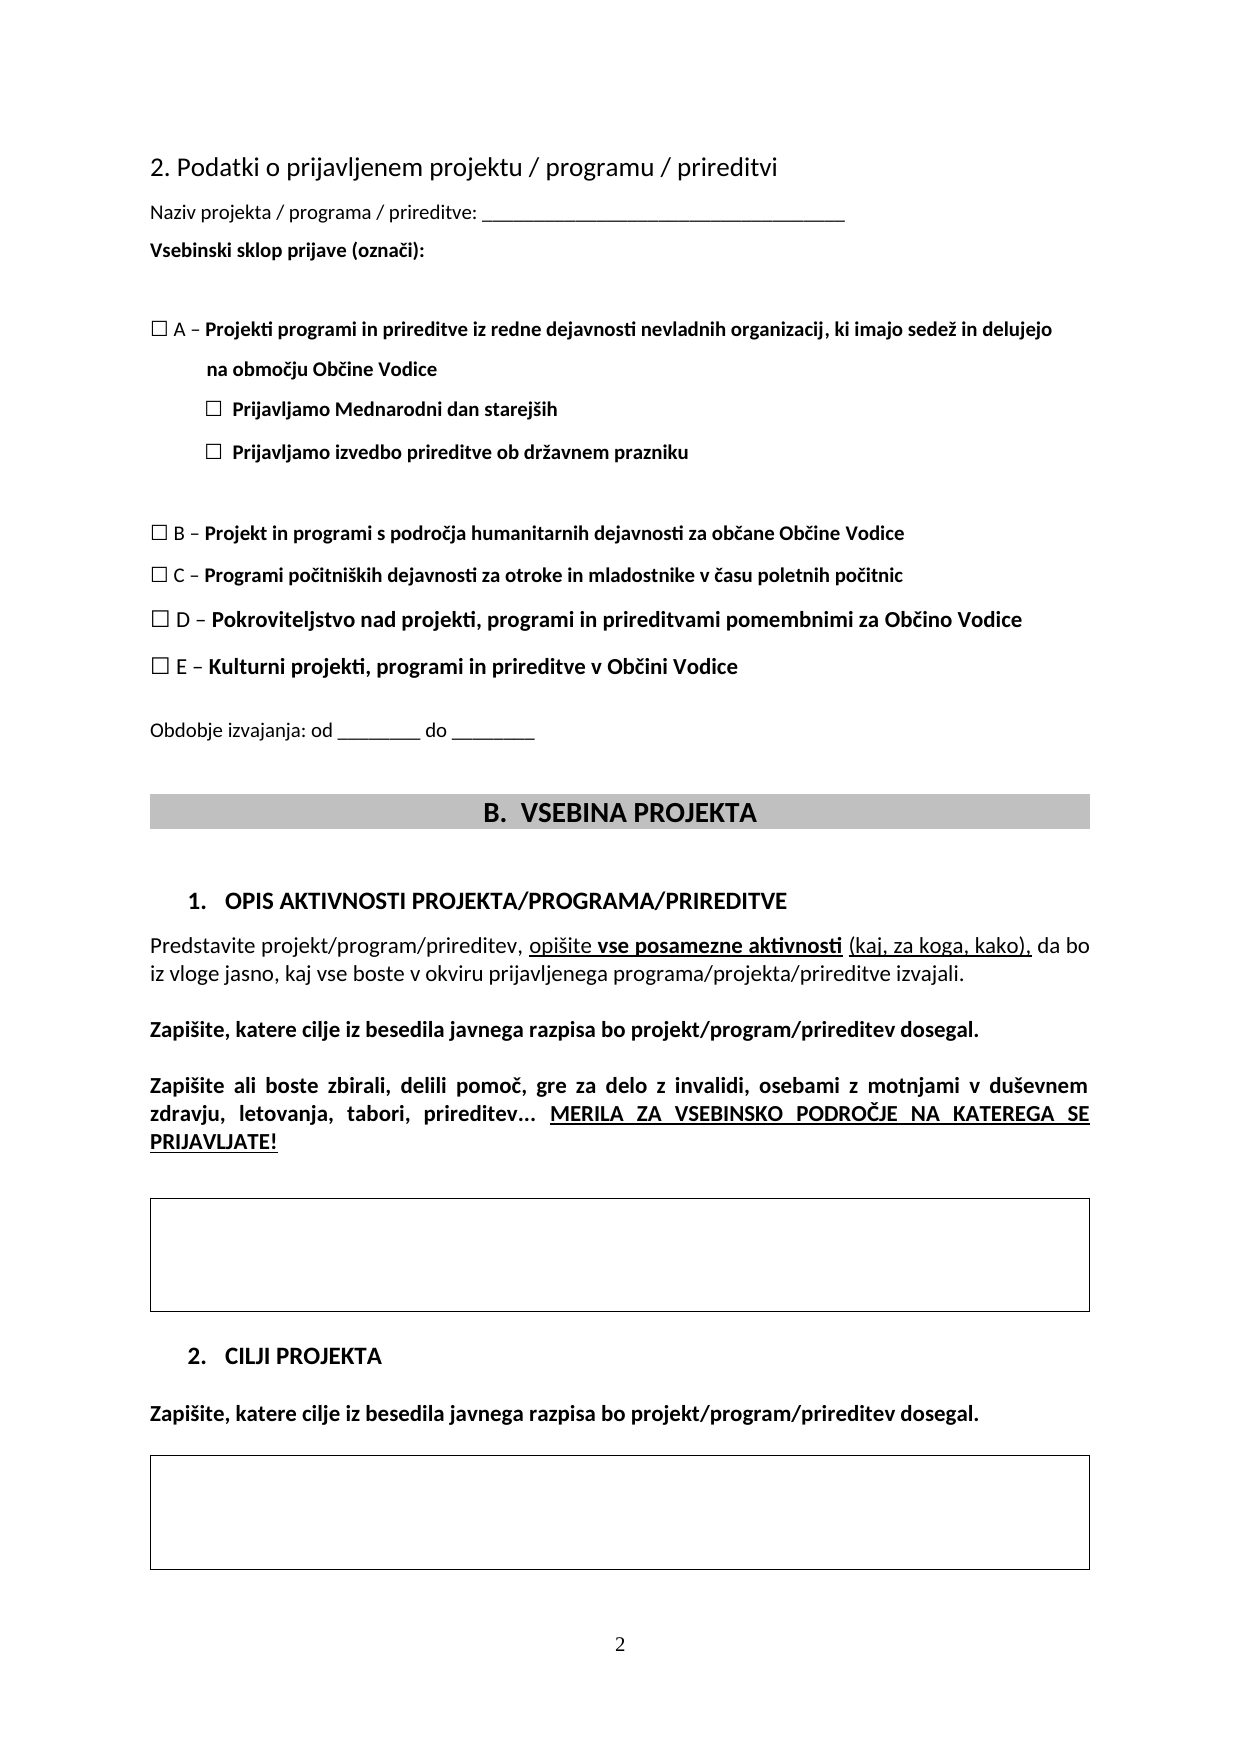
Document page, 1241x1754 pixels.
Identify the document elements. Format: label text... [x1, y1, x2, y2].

table_header [151, 1199, 1089, 1311]
text Zapišite, katere cilje iz besedila javnega razpisa bo projekt/program/prireditev dosegal. [150, 1399, 1090, 1427]
list ☐ D – Pokroviteljstvo nad projekti, programi in prireditvami pomembnimi za Občino Vodice [150, 603, 1090, 634]
list ☐ Prijavljamo Mednarodni dan starejših [150, 394, 1090, 423]
list ☐ A – Projekti programi in prireditve iz redne dejavnosti nevladnih organizacij, ki imajo sedež in delujejo [150, 314, 1090, 342]
text Naziv projekta / programa / prireditve: ___________________________________ [150, 199, 1090, 225]
text Vsebinski sklop prijave (označi): [150, 238, 1090, 263]
list ☐ B – Projekt in programi s področja humanitarnih dejavnosti za občane Občine Vodice [150, 518, 1090, 546]
list na območju Občine Vodice [150, 356, 1090, 382]
list VSEBINA PROJEKTA [150, 794, 1090, 829]
table_header [151, 1456, 1089, 1568]
list CILJI PROJEKTA [187, 1340, 1090, 1371]
text Zapišite, katere cilje iz besedila javnega razpisa bo projekt/program/prireditev dosegal. [150, 1015, 1090, 1043]
text Obdobje izvajanja: od ________ do ________ [150, 718, 1090, 743]
text Predstavite projekt/program/prireditev, opišite vse posamezne aktivnosti (kaj, za koga, kako), da bo iz vloge jasno, kaj vse boste v okviru prijavljenega programa/projekta/prireditve izvajali. [150, 931, 1090, 987]
list ☐ E – Kulturni projekti, programi in prireditve v Občini Vodice [150, 650, 1090, 681]
subtitle 2. Podatki o prijavljenem projektu / programu / prireditvi [150, 150, 1090, 183]
text Zapišite ali boste zbirali, delili pomoč, gre za delo z invalidi, osebami z motnjami v duševnem zdravju, letovanja, tabori, prireditev... MERILA ZA VSEBINSKO PODROČJE NA KATEREGA SE PRIJAVLJATE! [150, 1071, 1090, 1155]
list ☐ C – Programi počitniških dejavnosti za otroke in mladostnike v času poletnih počitnic [150, 561, 1090, 589]
list OPIS AKTIVNOSTI PROJEKTA/PROGRAMA/PRIREDITVE [187, 886, 1090, 916]
list ☐ Prijavljamo izvedbo prireditve ob državnem prazniku [150, 437, 1090, 466]
